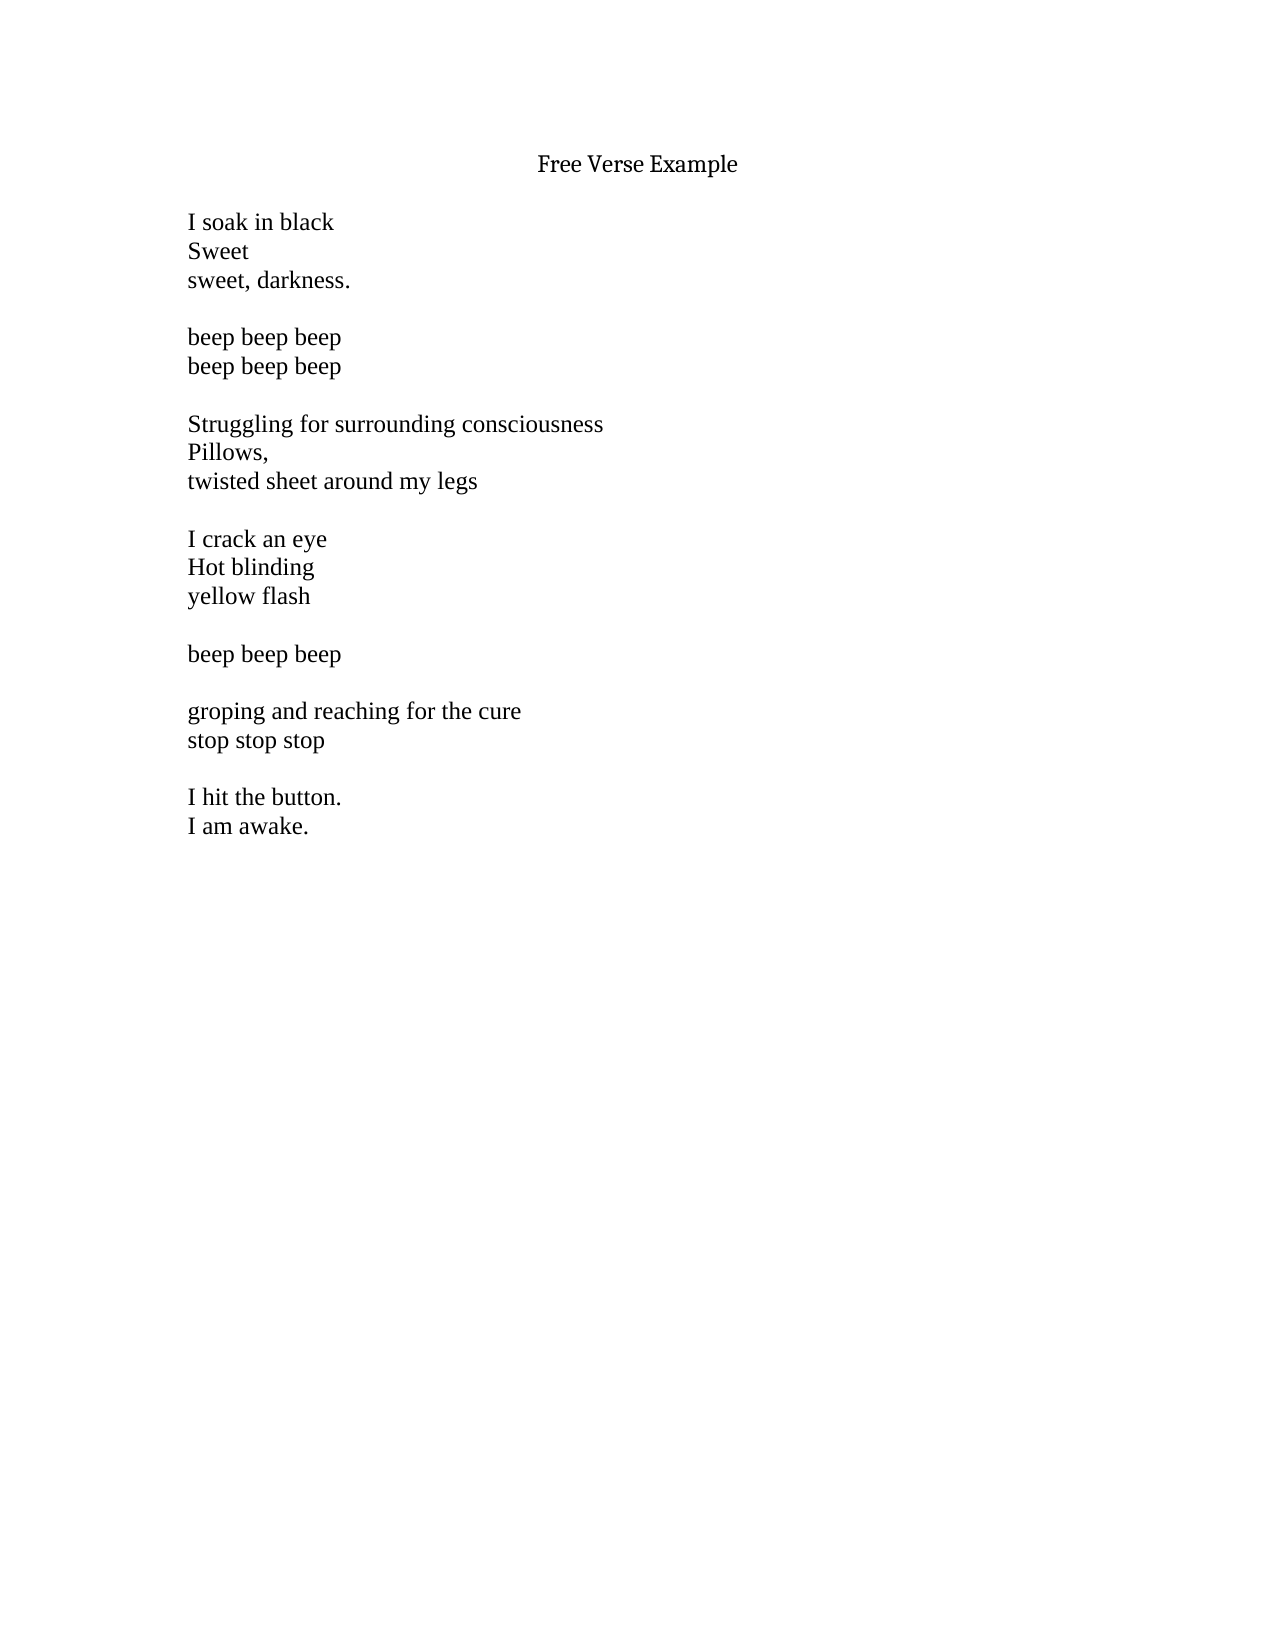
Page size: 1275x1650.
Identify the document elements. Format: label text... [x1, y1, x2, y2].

text I crack an eye [187, 524, 1087, 552]
text beep beep beep [187, 351, 1087, 380]
text Pillows, [187, 437, 1087, 466]
text twisted sheet around my legs [187, 466, 1087, 495]
text Free Verse Example [187, 150, 1087, 179]
text Hot blinding [187, 552, 1087, 581]
text Struggling for surrounding consciousness [187, 409, 1087, 437]
text I hit the button. [187, 782, 1087, 811]
text Sweet [187, 236, 1087, 265]
text yellow flash [187, 581, 1087, 610]
text beep beep beep [187, 639, 1087, 667]
text I am awake. [187, 811, 1087, 840]
text I soak in black [187, 207, 1087, 236]
text sweet, darkness. [187, 265, 1087, 294]
text groping and reaching for the cure [187, 696, 1087, 725]
text beep beep beep [187, 322, 1087, 351]
text stop stop stop [187, 725, 1087, 754]
